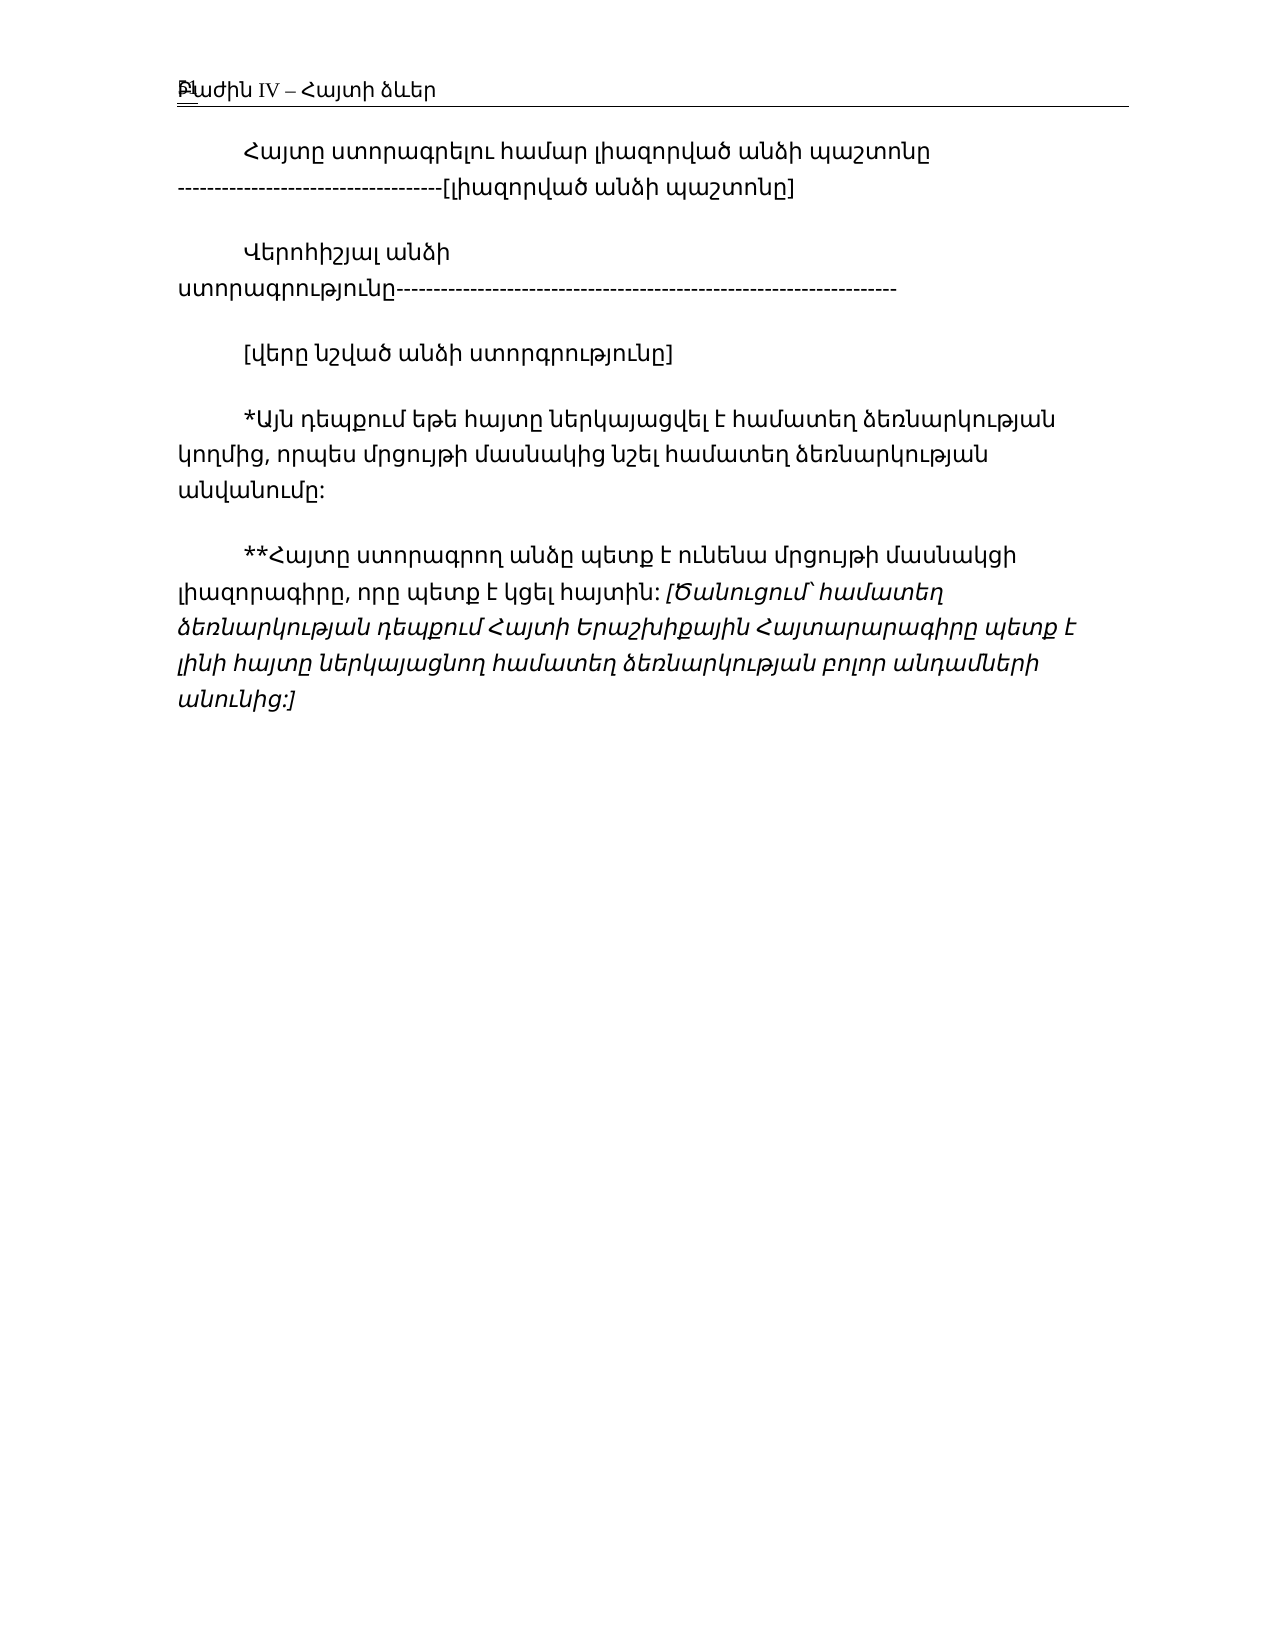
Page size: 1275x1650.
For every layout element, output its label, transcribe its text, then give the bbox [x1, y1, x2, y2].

text *Այն դեպքում եթե հայտը ներկայացվել է համատեղ ձեռնարկության կողմից, որպես մրցույթի մասնակից նշել համատեղ ձեռնարկության անվանումը: [177, 402, 1125, 506]
text Հայտը ստորագրելու համար լիազորված անձի պաշտոնը ------------------------------------[լիազորված անձի պաշտոնը] [177, 135, 1125, 202]
text Վերոհիշյալ անձի ստորագրությունը-------------------------------------------------------------------- [177, 236, 1125, 303]
text [վերը նշված անձի ստորգրությունը] [177, 337, 1125, 369]
text **Հայտը ստորագրող անձը պետք է ունենա մրցույթի մասնակցի լիազորագիրը, որը պետք է կցել հայտին: [Ծանուցում՝ համատեղ ձեռնարկության դեպքում Հայտի Երաշխիքային Հայտարարագիրը պետք է լինի հայտը ներկայացնող համատեղ ձեռնարկության բոլոր անդամների անունից:] [177, 539, 1125, 714]
